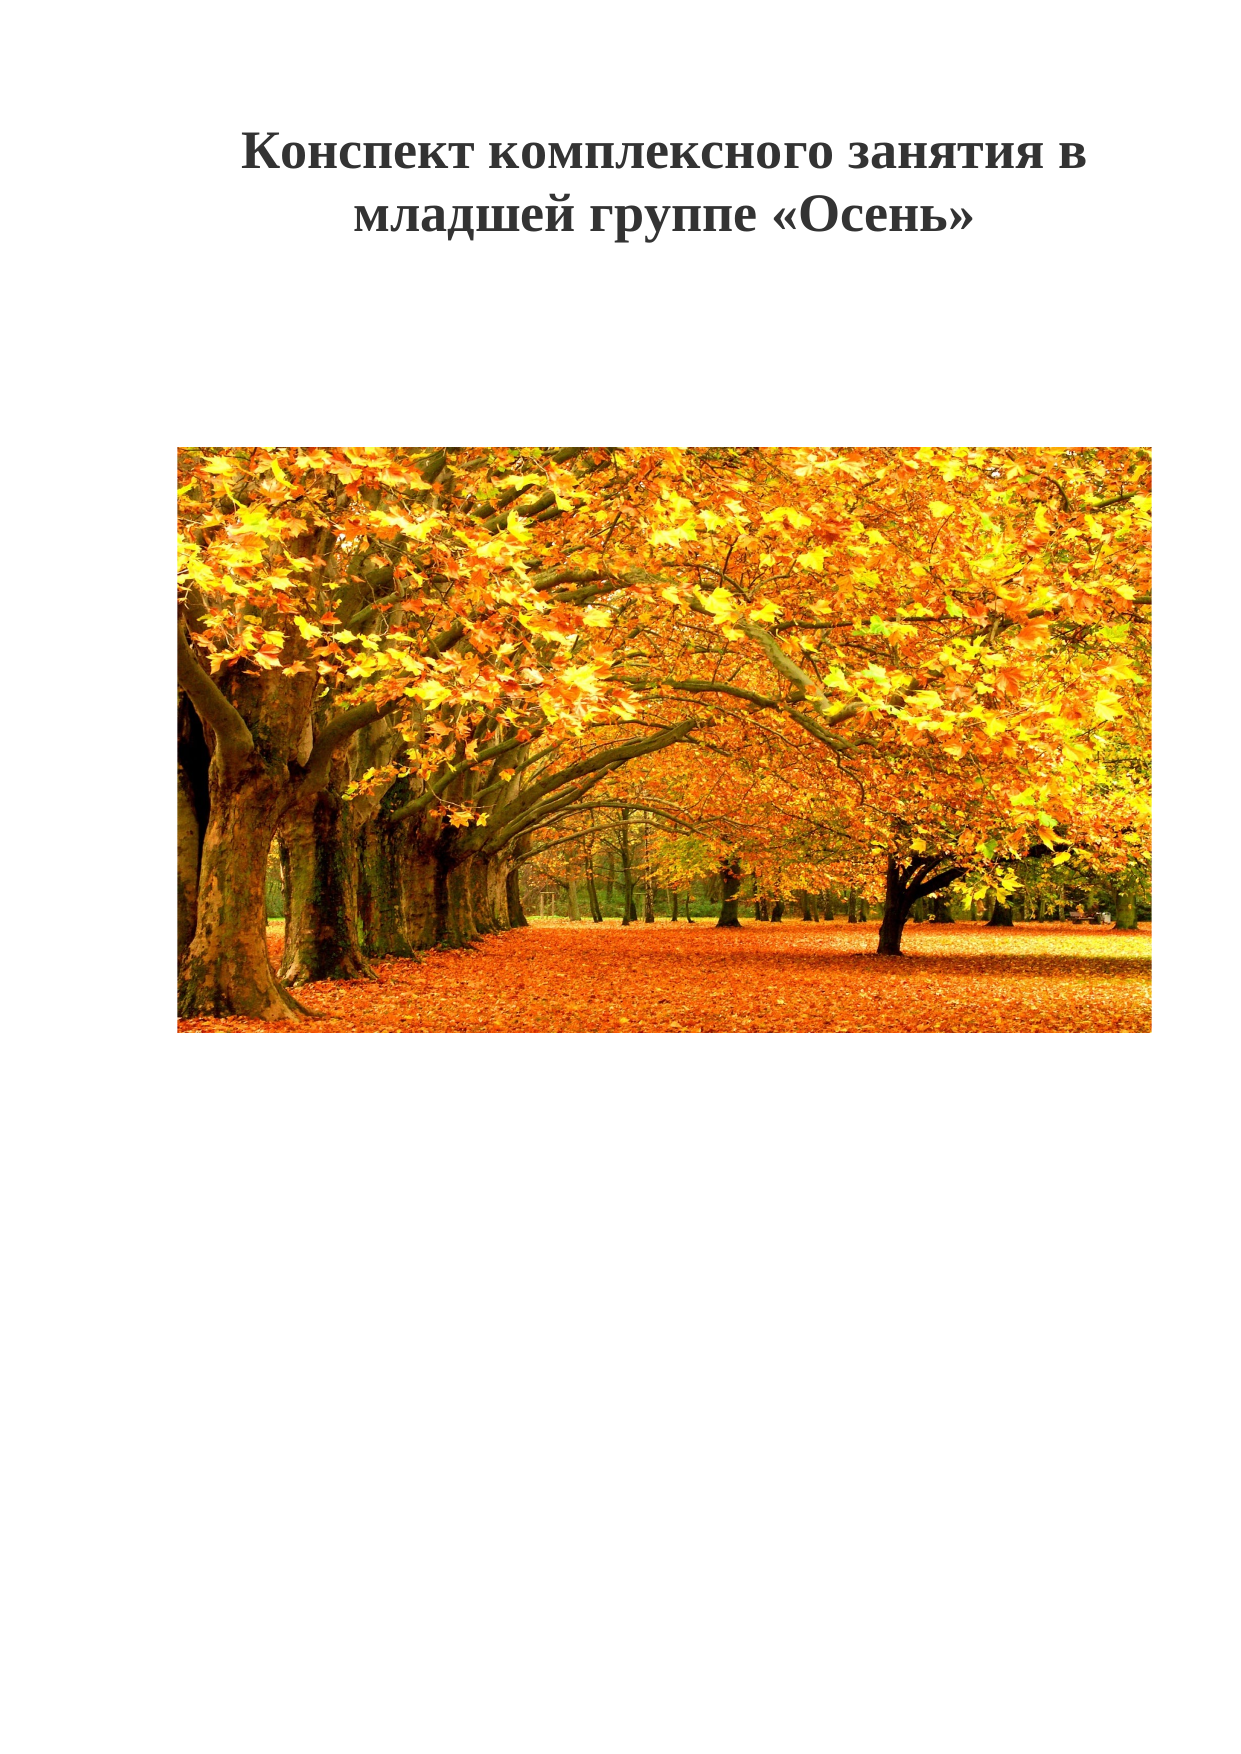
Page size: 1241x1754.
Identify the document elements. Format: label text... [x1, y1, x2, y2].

text Конспект комплексного занятия в младшей группе «Осень» [177, 118, 1152, 243]
picture [177, 447, 1152, 1033]
